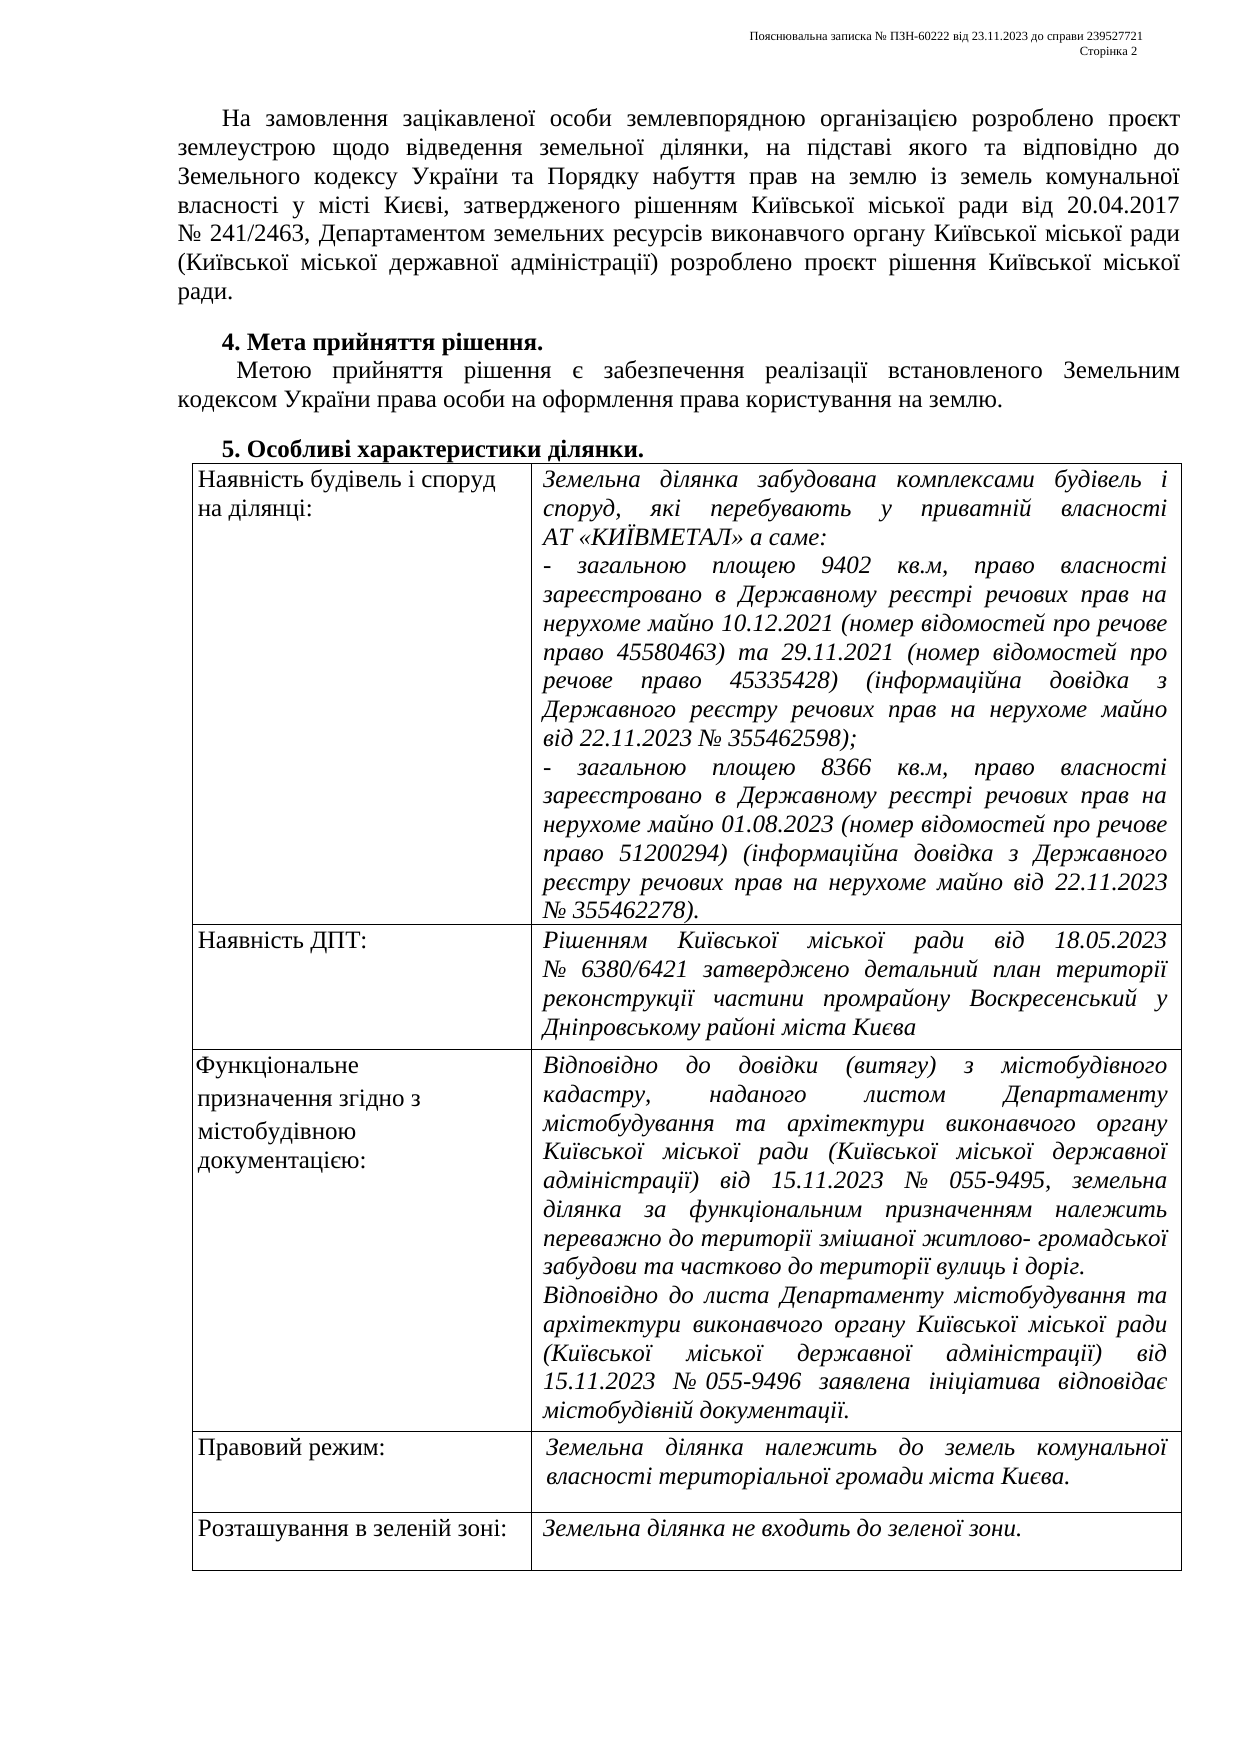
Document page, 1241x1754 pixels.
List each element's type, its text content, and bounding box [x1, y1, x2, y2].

table_cell Земельна ділянка не входить до зеленої зони. [532, 1513, 1181, 1570]
text 5. Особливі характеристики ділянки. [222, 434, 1181, 463]
table_header Земельна ділянка забудована комплексами будівель і споруд, які перебувають у приватній власності АТ «КИЇВМЕТАЛ» а саме: - загальною площею 9402 кв.м, право власності зареєстровано в Державному реєстрі речових прав на нерухоме майно 10.12.2021 (номер відомостей про речове право 45580463) та 29.11.2021 (номер відомостей про речове право 45335428) (інформаційна довідка з Державного реєстру речових прав на нерухоме майно від 22.11.2023 № 355462598); - загальною площею 8366 кв.м, право власності зареєстровано в Державному реєстрі речових прав на нерухоме майно 01.08.2023 (номер відомостей про речове право 51200294) (інформаційна довідка з Державного реєстру речових прав на нерухоме майно від 22.11.2023 № 355462278). [532, 464, 1181, 924]
text Метою прийняття рішення є забезпечення реалізації встановленого Земельним кодексом України права особи на оформлення права користування на землю. [177, 356, 1181, 413]
table_cell Земельна ділянка належить до земель комунальної власності територіальної громади міста Києва. [532, 1432, 1181, 1512]
table_cell Рішенням Київської міської ради від 18.05.2023 № 6380/6421 затверджено детальний план території реконструкції частини промрайону Воскресенський у Дніпровському районі міста Києва [532, 925, 1181, 1049]
table_cell Наявність ДПТ: [193, 925, 531, 1049]
table_cell Розташування в зеленій зоні: [193, 1513, 531, 1570]
table_header Наявність будівель і споруд на ділянці: [193, 464, 531, 924]
text На замовлення зацікавленої особи землевпорядною організацією розроблено проєкт землеустрою щодо відведення земельної ділянки, на підставі якого та відповідно до Земельного кодексу України та Порядку набуття прав на землю із земель комунальної власності у місті Києві, затвердженого рішенням Київської міської ради від 20.04.2017 № 241/2463, Департаментом земельних ресурсів виконавчого органу Київської міської ради (Київської міської державної адміністрації) розроблено проєкт рішення Київської міської ради. [177, 103, 1181, 305]
table_cell Відповідно до довідки (витягу) з містобудівного кадастру, наданого листом Департаменту містобудування та архітектури виконавчого органу Київської міської ради (Київської міської державної адміністрації) від 15.11.2023 № 055-9495, земельна ділянка за функціональним призначенням належить переважно до території змішаної житлово- громадської забудови та частково до території вулиць і доріг. Відповідно до листа Департаменту містобудування та архітектури виконавчого органу Київської міської ради (Київської міської державної адміністрації) від 15.11.2023 № 055-9496 заявлена ініціатива відповідає містобудівній документації. [532, 1050, 1181, 1431]
table_cell Функціональне призначення згідно з містобудівною документацією: [193, 1050, 531, 1431]
text 4. Мета прийняття рішення. [177, 327, 1181, 356]
table_cell Правовий режим: [193, 1432, 531, 1512]
